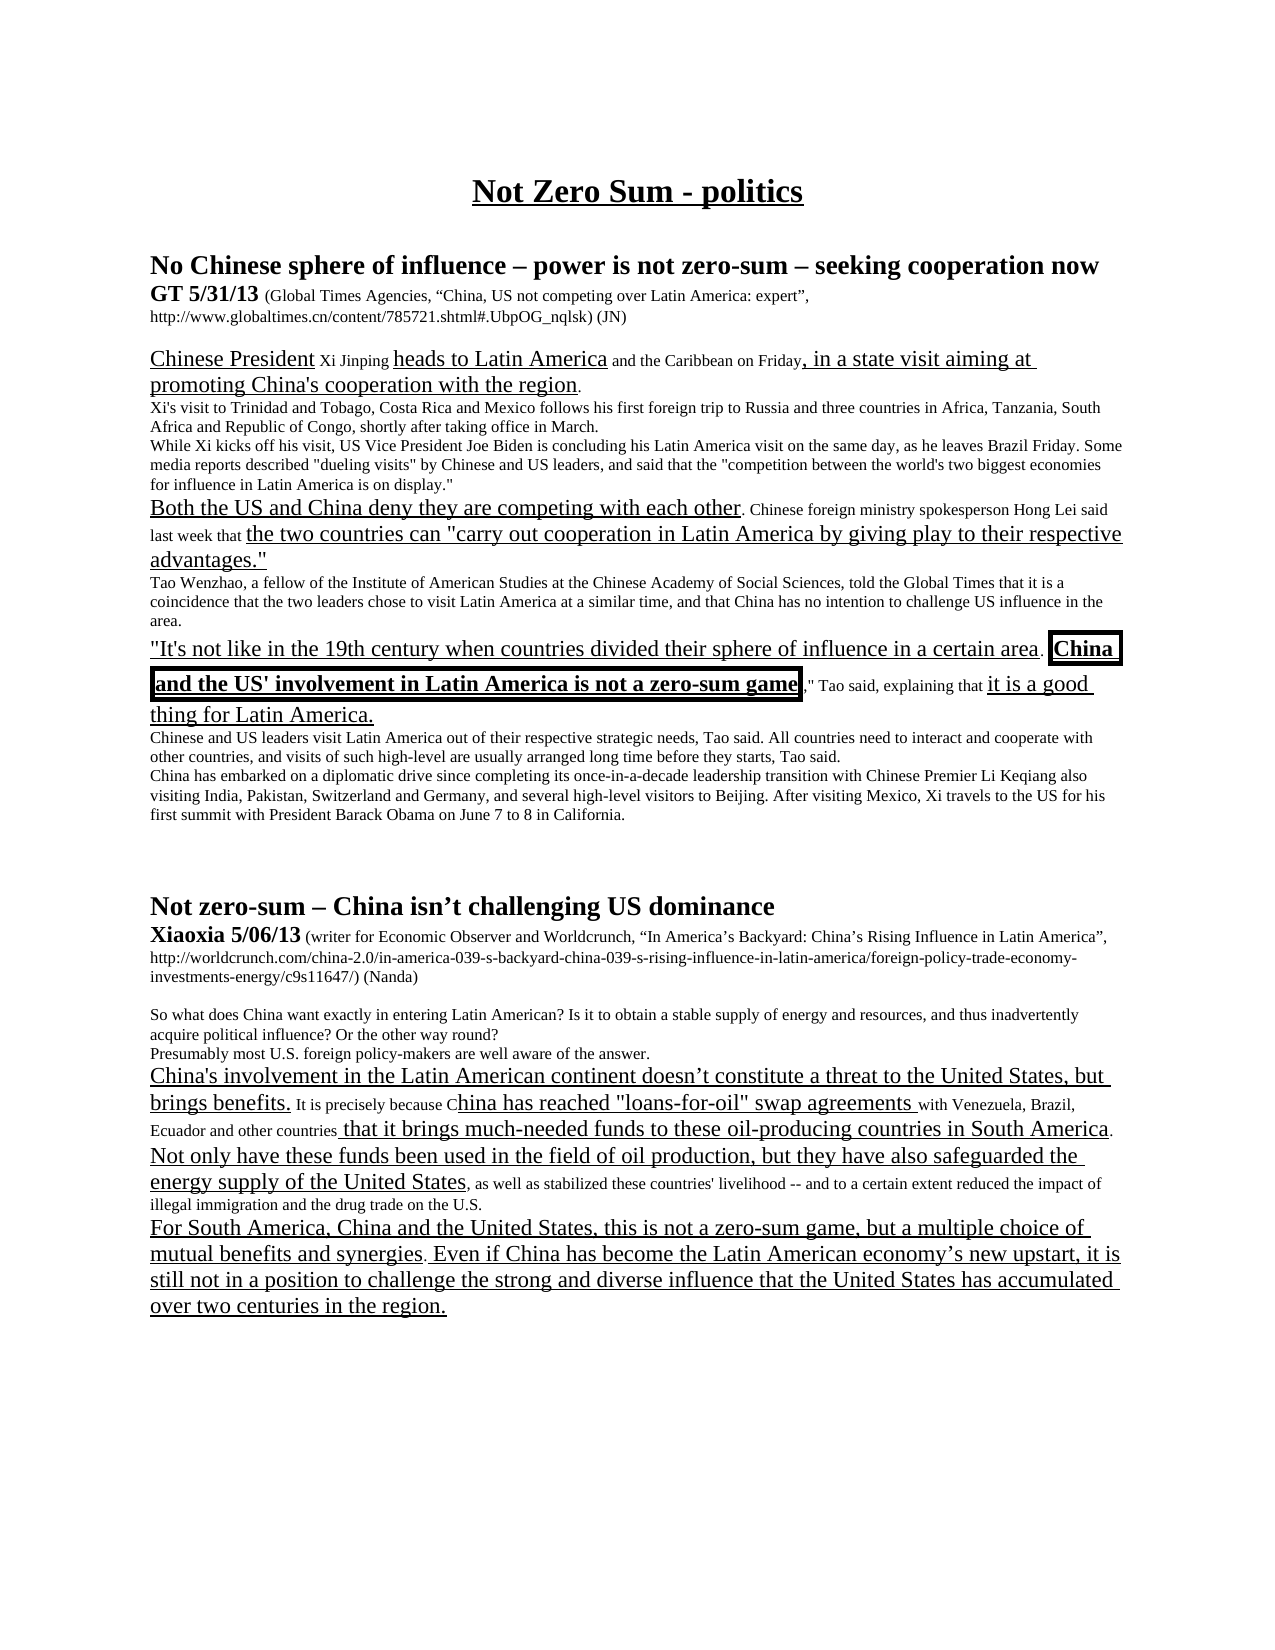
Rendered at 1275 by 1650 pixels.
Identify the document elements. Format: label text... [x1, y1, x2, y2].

text GT 5/31/13 (Global Times Agencies, “China, US not competing over Latin America: expert”, http://www.globaltimes.cn/content/785721.shtml#.UbpOG_nqlsk) (JN) [150, 280, 1125, 326]
text Presumably most U.S. foreign policy-makers are well aware of the answer. [150, 1043, 1125, 1063]
text Chinese President Xi Jinping heads to Latin America and the Caribbean on Friday, in a state visit aiming at promoting China's cooperation with the region. Xi's visit to Trinidad and Tobago, Costa Rica and Mexico follows his first foreign trip to Russia and three countries in Africa, Tanzania, South Africa and Republic of Congo, shortly after taking office in March. While Xi kicks off his visit, US Vice President Joe Biden is concluding his Latin America visit on the same day, as he leaves Brazil Friday. Some media reports described "dueling visits" by Chinese and US leaders, and said that the "competition between the world's two biggest economies for influence in Latin America is on display." Both the US and China deny they are competing with each other. Chinese foreign ministry spokesperson Hong Lei said last week that the two countries can "carry out cooperation in Latin America by giving play to their respective advantages." Tao Wenzhao, a fellow of the Institute of American Studies at the Chinese Academy of Social Sciences, told the Global Times that it is a coincidence that the two leaders chose to visit Latin America at a similar time, and that China has no intention to challenge US influence in the area. "It's not like in the 19th century when countries divided their sphere of influence in a certain area. China and the US' involvement in Latin America is not a zero-sum game," Tao said, explaining that it is a good thing for Latin America. Chinese and US leaders visit Latin America out of their respective strategic needs, Tao said. All countries need to interact and cooperate with other countries, and visits of such high-level are usually arranged long time before they starts, Tao said. China has embarked on a diplomatic drive since completing its once-in-a-decade leadership transition with Chinese Premier Li Keqiang also visiting India, Pakistan, Switzerland and Germany, and several high-level visitors to Beijing. After visiting Mexico, Xi travels to the US for his first summit with President Barack Obama on June 7 to 8 in California. [150, 345, 1125, 824]
text Xiaoxia 5/06/13 (writer for Economic Observer and Worldcrunch, “In America’s Backyard: China’s Rising Influence in Latin America”, http://worldcrunch.com/china-2.0/in-america-039-s-backyard-china-039-s-rising-influence-in-latin-america/foreign-policy-trade-economy-investments-energy/c9s11647/) (Nanda) [150, 921, 1125, 986]
subtitle Not Zero Sum - politics [150, 171, 1125, 209]
text So what does China want exactly in entering Latin American? Is it to obtain a stable supply of energy and resources, and thus inadvertently acquire political influence? Or the other way round? [150, 1005, 1125, 1043]
subtitle Not zero-sum – China isn’t challenging US dominance [150, 890, 1125, 921]
text For South America, China and the United States, this is not a zero-sum game, but a multiple choice of mutual benefits and synergies. Even if China has become the Latin American economy’s new upstart, it is still not in a position to challenge the strong and diverse influence that the United States has accumulated over two centuries in the region. [150, 1213, 1125, 1319]
text China's involvement in the Latin American continent doesn’t constitute a threat to the United States, but brings benefits. It is precisely because China has reached "loans-for-oil" swap agreements with Venezuela, Brazil, Ecuador and other countries that it brings much-needed funds to these oil-producing countries in South America. Not only have these funds been used in the field of oil production, but they have also safeguarded the energy supply of the United States, as well as stabilized these countries' livelihood -- and to a certain extent reduced the impact of illegal immigration and the drug trade on the U.S. [150, 1063, 1125, 1213]
subtitle No Chinese sphere of influence – power is not zero-sum – seeking cooperation now [150, 249, 1125, 280]
